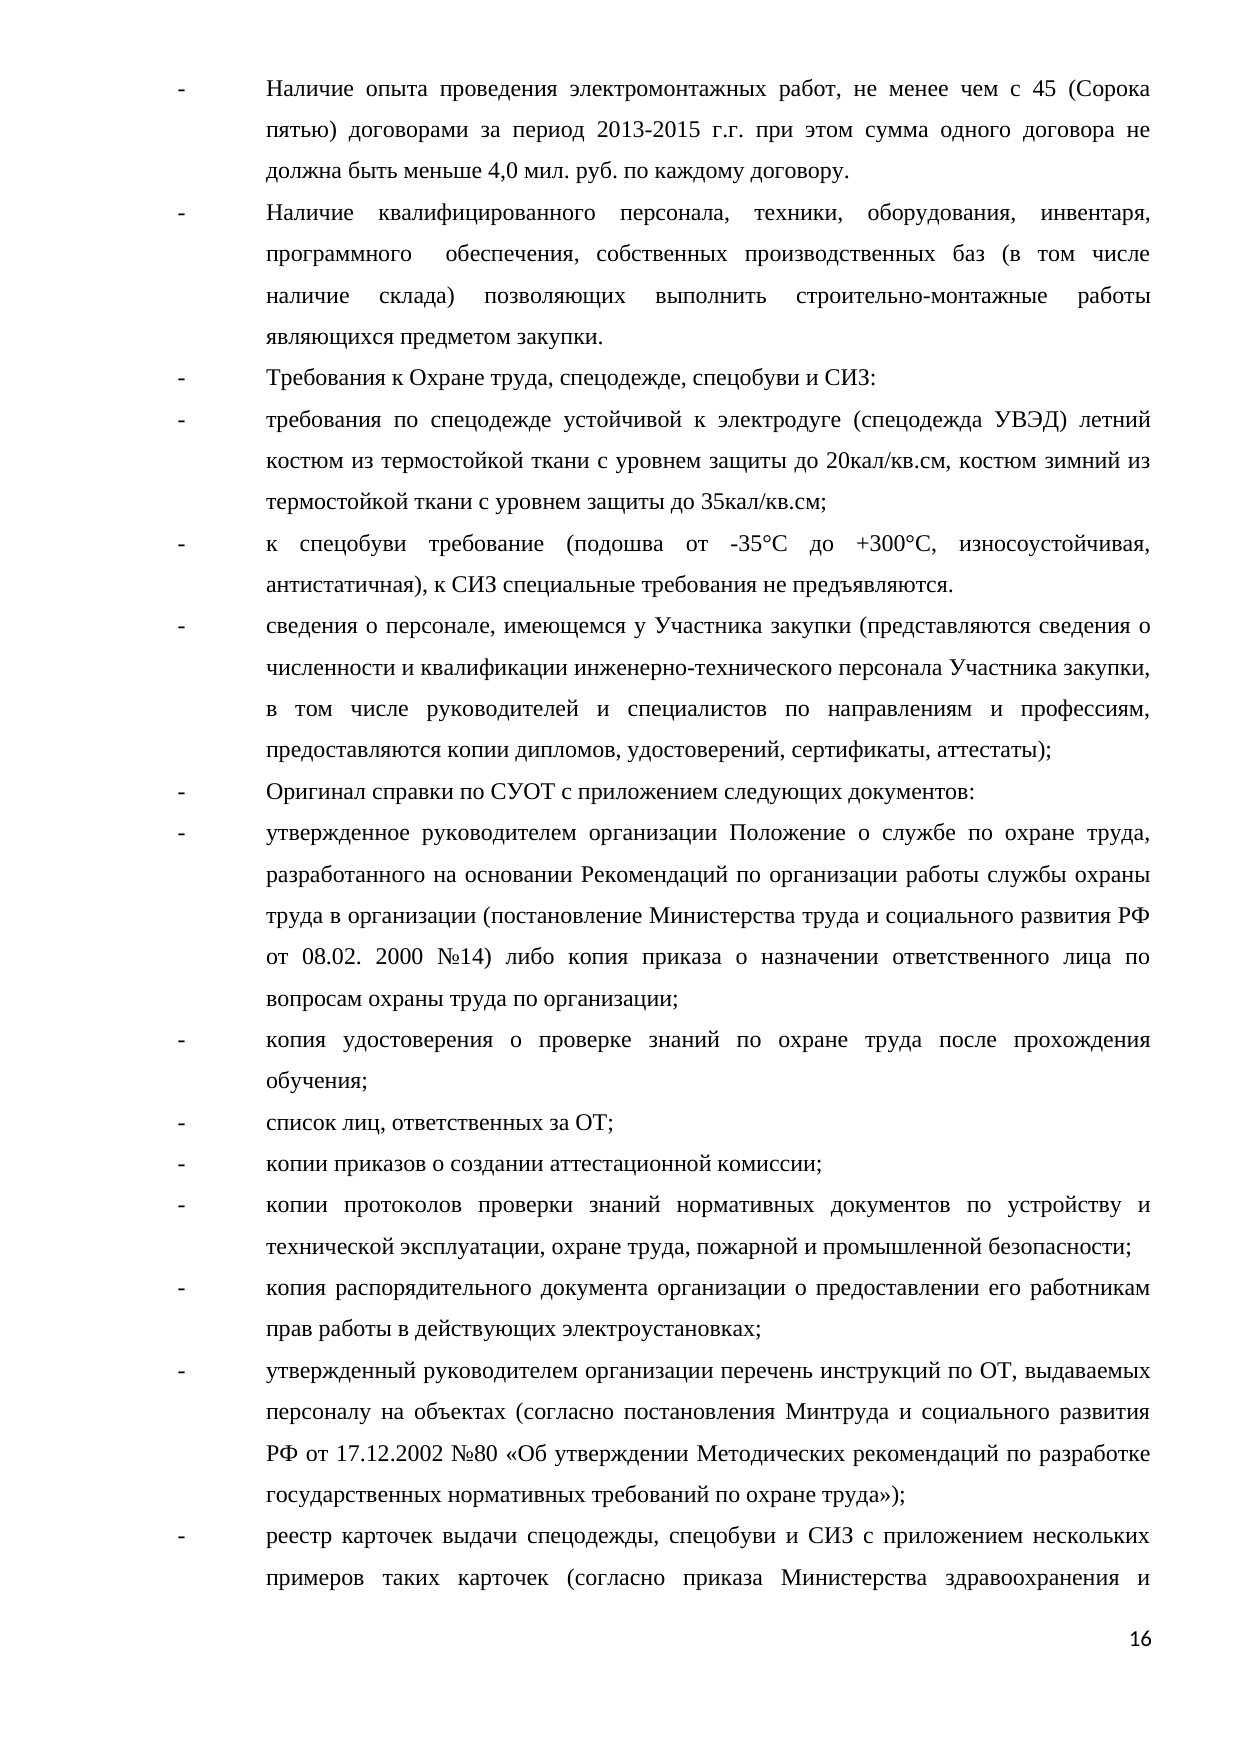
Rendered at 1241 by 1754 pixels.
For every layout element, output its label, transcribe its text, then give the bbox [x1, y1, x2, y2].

list утвержденный руководителем организации перечень инструкций по ОТ, выдаваемых персоналу на объектах (согласно постановления Минтруда и социального развития РФ от 17.12.2002 №80 «Об утверждении Методических рекомендаций по разработке государственных нормативных требований по охране труда»); [177, 1356, 1152, 1507]
list Оригинал справки по СУОТ с приложением следующих документов: [177, 777, 1152, 804]
list Наличие опыта проведения электромонтажных работ, не менее чем с 45 (Сорока пятью) договорами за период 2013-2015 г.г. при этом сумма одного договора не должна быть меньше 4,0 мил. руб. по каждому договору. [177, 74, 1152, 184]
list утвержденное руководителем организации Положение о службе по охране труда, разработанного на основании Рекомендаций по организации работы службы охраны труда в организации (постановление Министерства труда и социального развития РФ от 08.02. 2000 №14) либо копия приказа о назначении ответственного лица по вопросам охраны труда по организации; [177, 818, 1152, 1011]
list Требования к Охране труда, спецодежде, спецобуви и СИЗ: [177, 363, 1152, 391]
list к спецобуви требование (подошва от -35°C до +300°C, износоустойчивая, антистатичная), к СИЗ специальные требования не предъявляются. [177, 529, 1152, 598]
list копия удостоверения о проверке знаний по охране труда после прохождения обучения; [177, 1025, 1152, 1094]
list Наличие квалифицированного персонала, техники, оборудования, инвентаря, программного обеспечения, собственных производственных баз (в том числе наличие склада) позволяющих выполнить строительно-монтажные работы являющихся предметом закупки. [177, 198, 1152, 349]
list копии протоколов проверки знаний нормативных документов по устройству и технической эксплуатации, охране труда, пожарной и промышленной безопасности; [177, 1190, 1152, 1259]
list список лиц, ответственных за ОТ; [177, 1108, 1152, 1135]
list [177, 1521, 1152, 1590]
list копии приказов о создании аттестационной комиссии; [177, 1149, 1152, 1177]
list копия распорядительного документа организации о предоставлении его работникам прав работы в действующих электроустановках; [177, 1273, 1152, 1342]
list требования по спецодежде устойчивой к электродуге (спецодежда УВЭД) летний костюм из термостойкой ткани с уровнем защиты до 20кал/кв.см, костюм зимний из термостойкой ткани с уровнем защиты до 35кал/кв.см; [177, 405, 1152, 515]
list сведения о персонале, имеющемся у Участника закупки (представляются сведения о численности и квалификации инженерно-технического персонала Участника закупки, в том числе руководителей и специалистов по направлениям и профессиям, предоставляются копии дипломов, удостоверений, сертификаты, аттестаты); [177, 611, 1152, 763]
